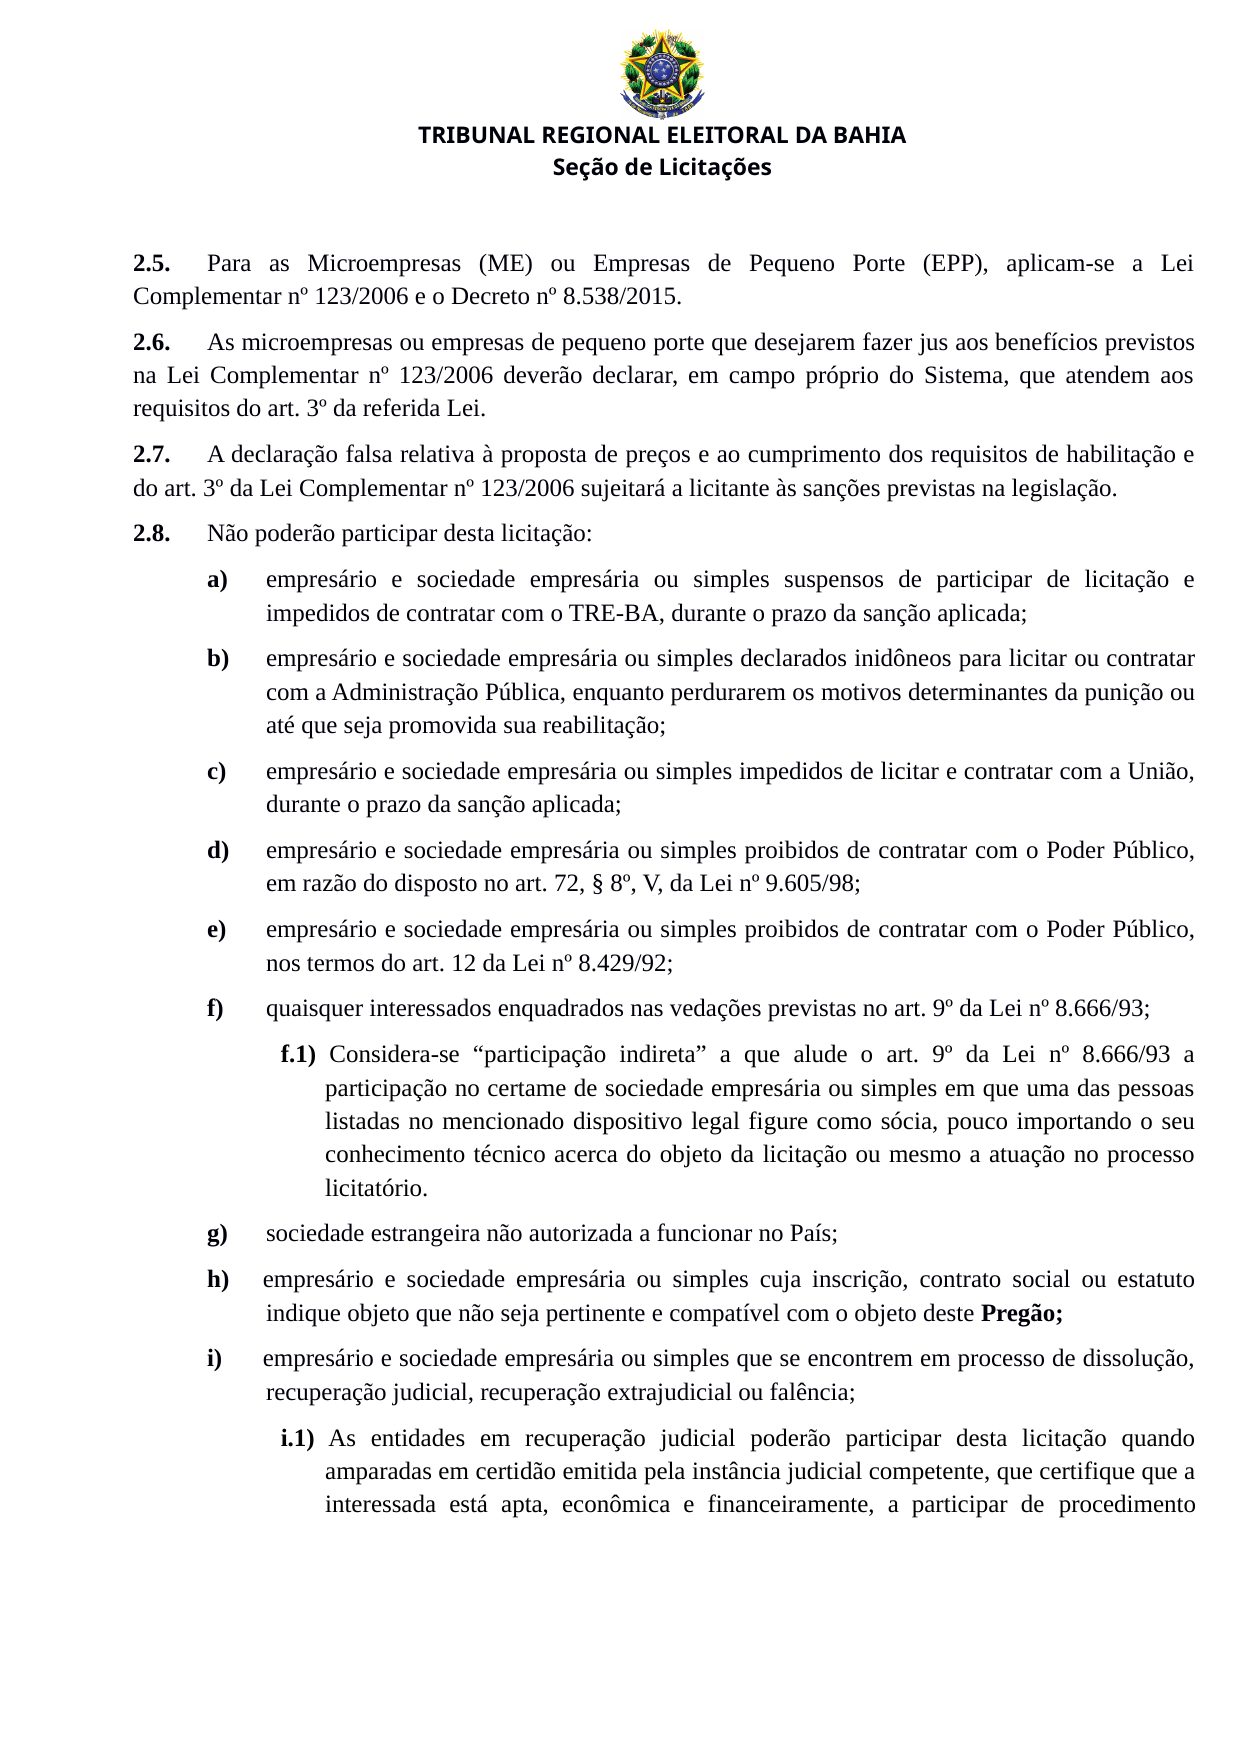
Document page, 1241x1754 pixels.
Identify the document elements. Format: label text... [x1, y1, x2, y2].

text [281, 1419, 1196, 1519]
list empresário e sociedade empresária ou simples cuja inscrição, contrato social ou estatuto indique objeto que não seja pertinente e compatível com o objeto deste Pregão; [207, 1261, 1196, 1328]
text 2.5. Para as Microempresas (ME) ou Empresas de Pequeno Porte (EPP), aplicam-se a Lei Complementar nº 123/2006 e o Decreto nº 8.538/2015. [133, 244, 1196, 311]
list empresário e sociedade empresária ou simples declarados inidôneos para licitar ou contratar com a Administração Pública, enquanto perdurarem os motivos determinantes da punição ou até que seja promovida sua reabilitação; [207, 640, 1196, 740]
list empresário e sociedade empresária ou simples impedidos de licitar e contratar com a União, durante o prazo da sanção aplicada; [207, 753, 1196, 819]
list empresário e sociedade empresária ou simples suspensos de participar de licitação e impedidos de contratar com o TRE-BA, durante o prazo da sanção aplicada; [207, 561, 1196, 628]
list empresário e sociedade empresária ou simples proibidos de contratar com o Poder Público, nos termos do art. 12 da Lei nº 8.429/92; [207, 911, 1196, 978]
text 2.8. Não poderão participar desta licitação: [133, 515, 1196, 548]
text f.1) Considera-se “participação indireta” a que alude o art. 9º da Lei nº 8.666/93 a participação no certame de sociedade empresária ou simples em que uma das pessoas listadas no mencionado dispositivo legal figure como sócia, pouco importando o seu conhecimento técnico acerca do objeto da licitação ou mesmo a atuação no processo licitatório. [281, 1036, 1196, 1203]
list sociedade estrangeira não autorizada a funcionar no País; [207, 1215, 1196, 1248]
list empresário e sociedade empresária ou simples proibidos de contratar com o Poder Público, em razão do disposto no art. 72, § 8º, V, da Lei nº 9.605/98; [207, 832, 1196, 898]
list empresário e sociedade empresária ou simples que se encontrem em processo de dissolução, recuperação judicial, recuperação extrajudicial ou falência; [207, 1340, 1196, 1407]
text 2.7. A declaração falsa relativa à proposta de preços e ao cumprimento dos requisitos de habilitação e do art. 3º da Lei Complementar nº 123/2006 sujeitará a licitante às sanções previstas na legislação. [133, 436, 1196, 503]
list quaisquer interessados enquadrados nas vedações previstas no art. 9º da Lei nº 8.666/93; [207, 990, 1196, 1023]
text 2.6. As microempresas ou empresas de pequeno porte que desejarem fazer jus aos benefícios previstos na Lei Complementar nº 123/2006 deverão declarar, em campo próprio do Sistema, que atendem aos requisitos do art. 3º da referida Lei. [133, 323, 1196, 423]
